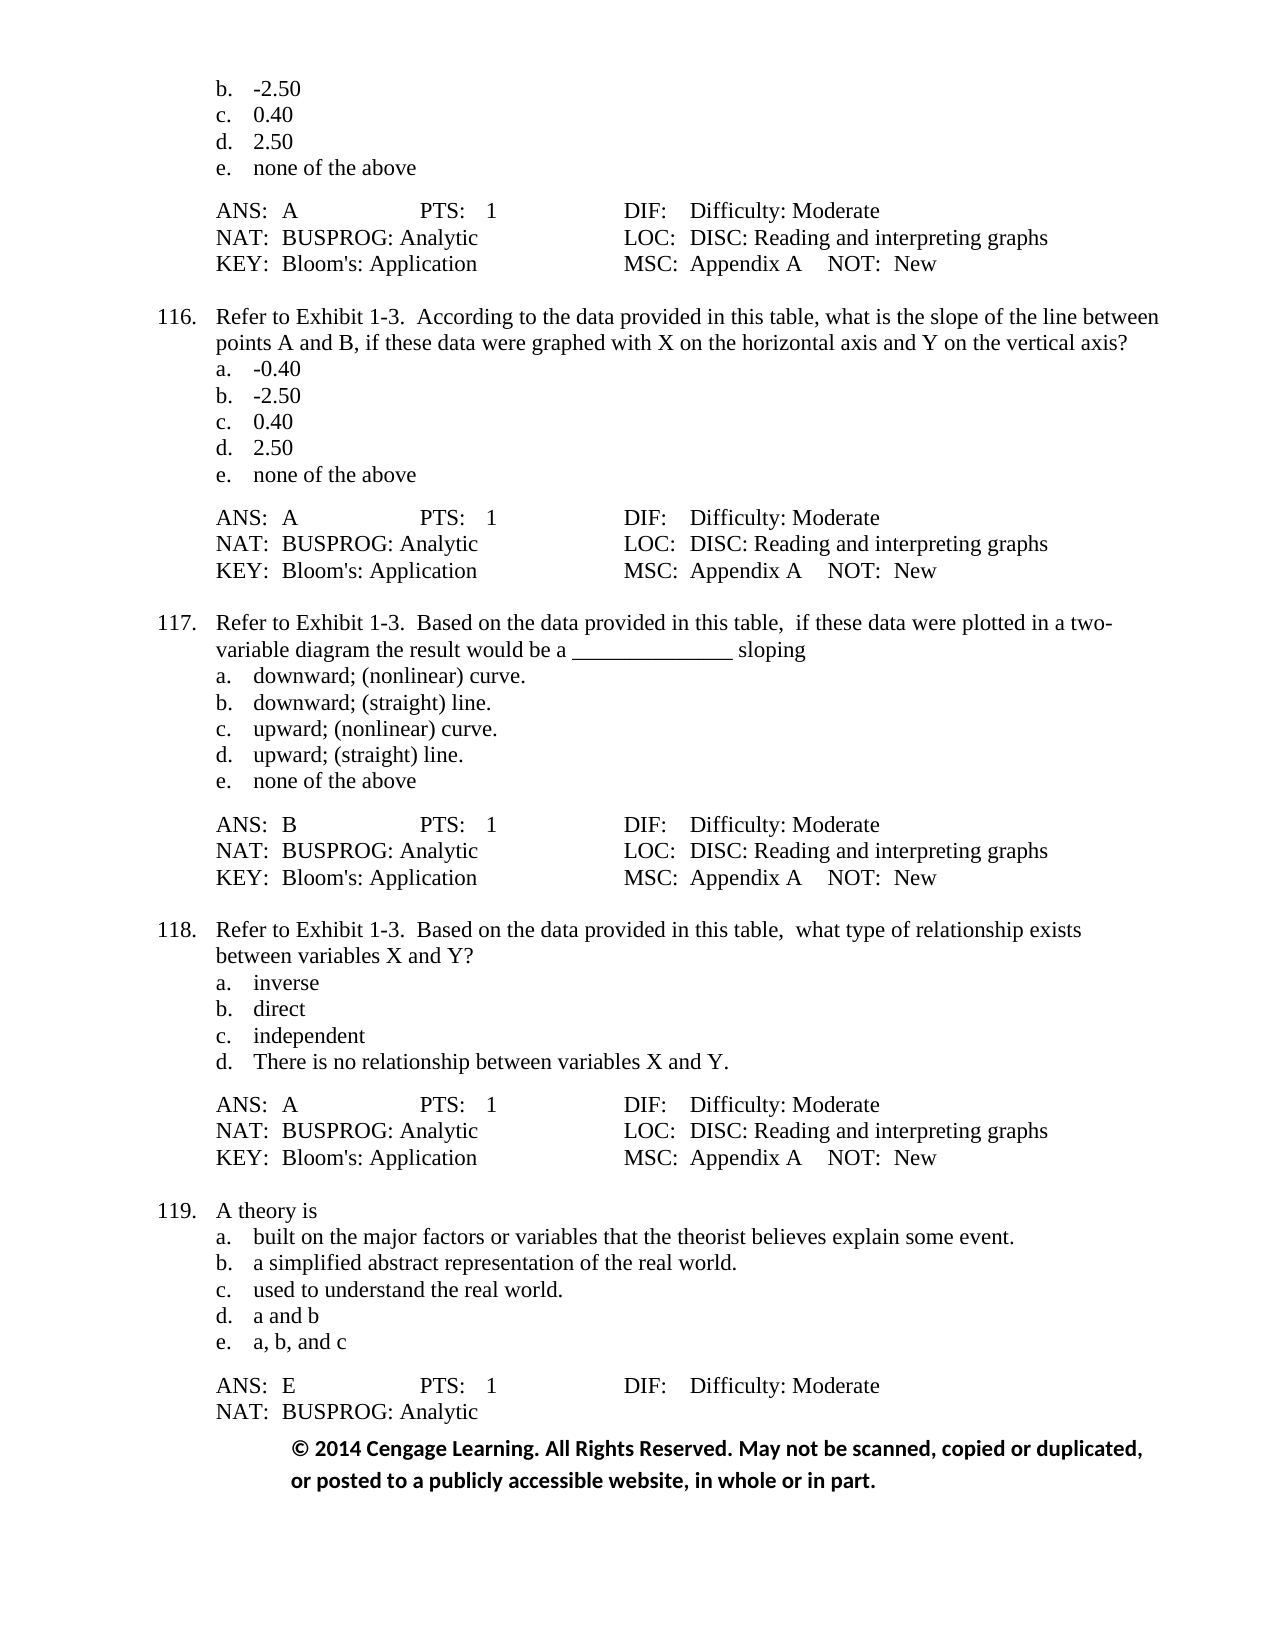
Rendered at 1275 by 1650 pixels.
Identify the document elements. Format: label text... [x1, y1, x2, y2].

text NAT: BUSPROG: Analytic LOC: DISC: Reading and interpreting graphs [216, 837, 1162, 863]
text KEY: Bloom's: Application MSC: Appendix A NOT: New [216, 557, 1162, 583]
table_cell used to understand the real world. [249, 1276, 1092, 1302]
text 118. Refer to Exhibit 1-3. Based on the data provided in this table, what type of relationship exists between variables X and Y? [150, 916, 1162, 969]
table_cell b. [211, 995, 248, 1022]
table_cell d. [211, 1302, 248, 1328]
table_cell a, b, and c [249, 1329, 1092, 1355]
table_cell b. [211, 75, 248, 101]
table_cell c. [211, 715, 248, 741]
text ANS: A PTS: 1 DIF: Difficulty: Moderate [216, 504, 1162, 530]
table_cell 2.50 [249, 435, 1092, 461]
table_cell e. [211, 768, 248, 794]
table_header built on the major factors or variables that the theorist believes explain some event. [249, 1223, 1092, 1249]
text KEY: Bloom's: Application MSC: Appendix A NOT: New [216, 250, 1162, 276]
table_cell d. [211, 741, 248, 768]
table_cell e. [211, 461, 248, 487]
table_cell b. [211, 382, 248, 408]
table_cell -2.50 [249, 382, 1092, 408]
table_cell c. [211, 1276, 248, 1302]
table_header -0.40 [249, 355, 1092, 382]
table_cell downward; (straight) line. [249, 689, 1092, 715]
table_cell There is no relationship between variables X and Y. [249, 1048, 1092, 1074]
text KEY: Bloom's: Application MSC: Appendix A NOT: New [216, 1144, 1162, 1170]
table_cell none of the above [249, 461, 1092, 487]
text ANS: A PTS: 1 DIF: Difficulty: Moderate [216, 197, 1162, 224]
text 117. Refer to Exhibit 1-3. Based on the data provided in this table, if these data were plotted in a two-variable diagram the result would be a ______________ sloping [150, 609, 1162, 662]
table_cell d. [211, 128, 248, 154]
table_cell independent [249, 1022, 1092, 1048]
table_cell d. [211, 435, 248, 461]
table_cell a and b [249, 1302, 1092, 1328]
text ANS: B PTS: 1 DIF: Difficulty: Moderate [216, 811, 1162, 837]
table_cell none of the above [249, 768, 1092, 794]
table_cell c. [211, 101, 248, 128]
table_cell b. [211, 1249, 248, 1276]
table_header a. [211, 355, 248, 382]
table_header a. [211, 662, 248, 688]
table_header a. [211, 969, 248, 995]
table_header inverse [249, 969, 1092, 995]
table_cell c. [211, 1022, 248, 1048]
table_cell 0.40 [249, 408, 1092, 434]
table_cell a simplified abstract representation of the real world. [249, 1249, 1092, 1276]
text NAT: BUSPROG: Analytic LOC: DISC: Reading and interpreting graphs [216, 530, 1162, 557]
text KEY: Bloom's: Application MSC: Appendix A NOT: New [216, 863, 1162, 890]
table_cell d. [211, 1048, 248, 1074]
table_cell 2.50 [249, 128, 1092, 154]
text ANS: A PTS: 1 DIF: Difficulty: Moderate [216, 1091, 1162, 1118]
table_cell -2.50 [249, 75, 1092, 101]
table_cell upward; (nonlinear) curve. [249, 715, 1092, 741]
table_cell b. [211, 689, 248, 715]
table_cell e. [211, 1329, 248, 1355]
text 119. A theory is [150, 1197, 1162, 1223]
text NAT: BUSPROG: Analytic LOC: DISC: Reading and interpreting graphs [216, 1118, 1162, 1144]
text ANS: E PTS: 1 DIF: Difficulty: Moderate [216, 1372, 1162, 1398]
table_header a. [211, 1223, 248, 1249]
table_header downward; (nonlinear) curve. [249, 662, 1092, 688]
table_cell e. [211, 154, 248, 180]
text NAT: BUSPROG: Analytic LOC: DISC: Reading and interpreting graphs [216, 224, 1162, 250]
table_cell c. [211, 408, 248, 434]
table_cell 0.40 [249, 101, 1092, 128]
table_cell upward; (straight) line. [249, 741, 1092, 768]
table_cell none of the above [249, 154, 1092, 180]
text NAT: BUSPROG: Analytic [216, 1398, 1162, 1424]
text 116. Refer to Exhibit 1-3. According to the data provided in this table, what is the slope of the line between points A and B, if these data were graphed with X on the horizontal axis and Y on the vertical axis? [150, 303, 1162, 355]
table_cell direct [249, 995, 1092, 1022]
